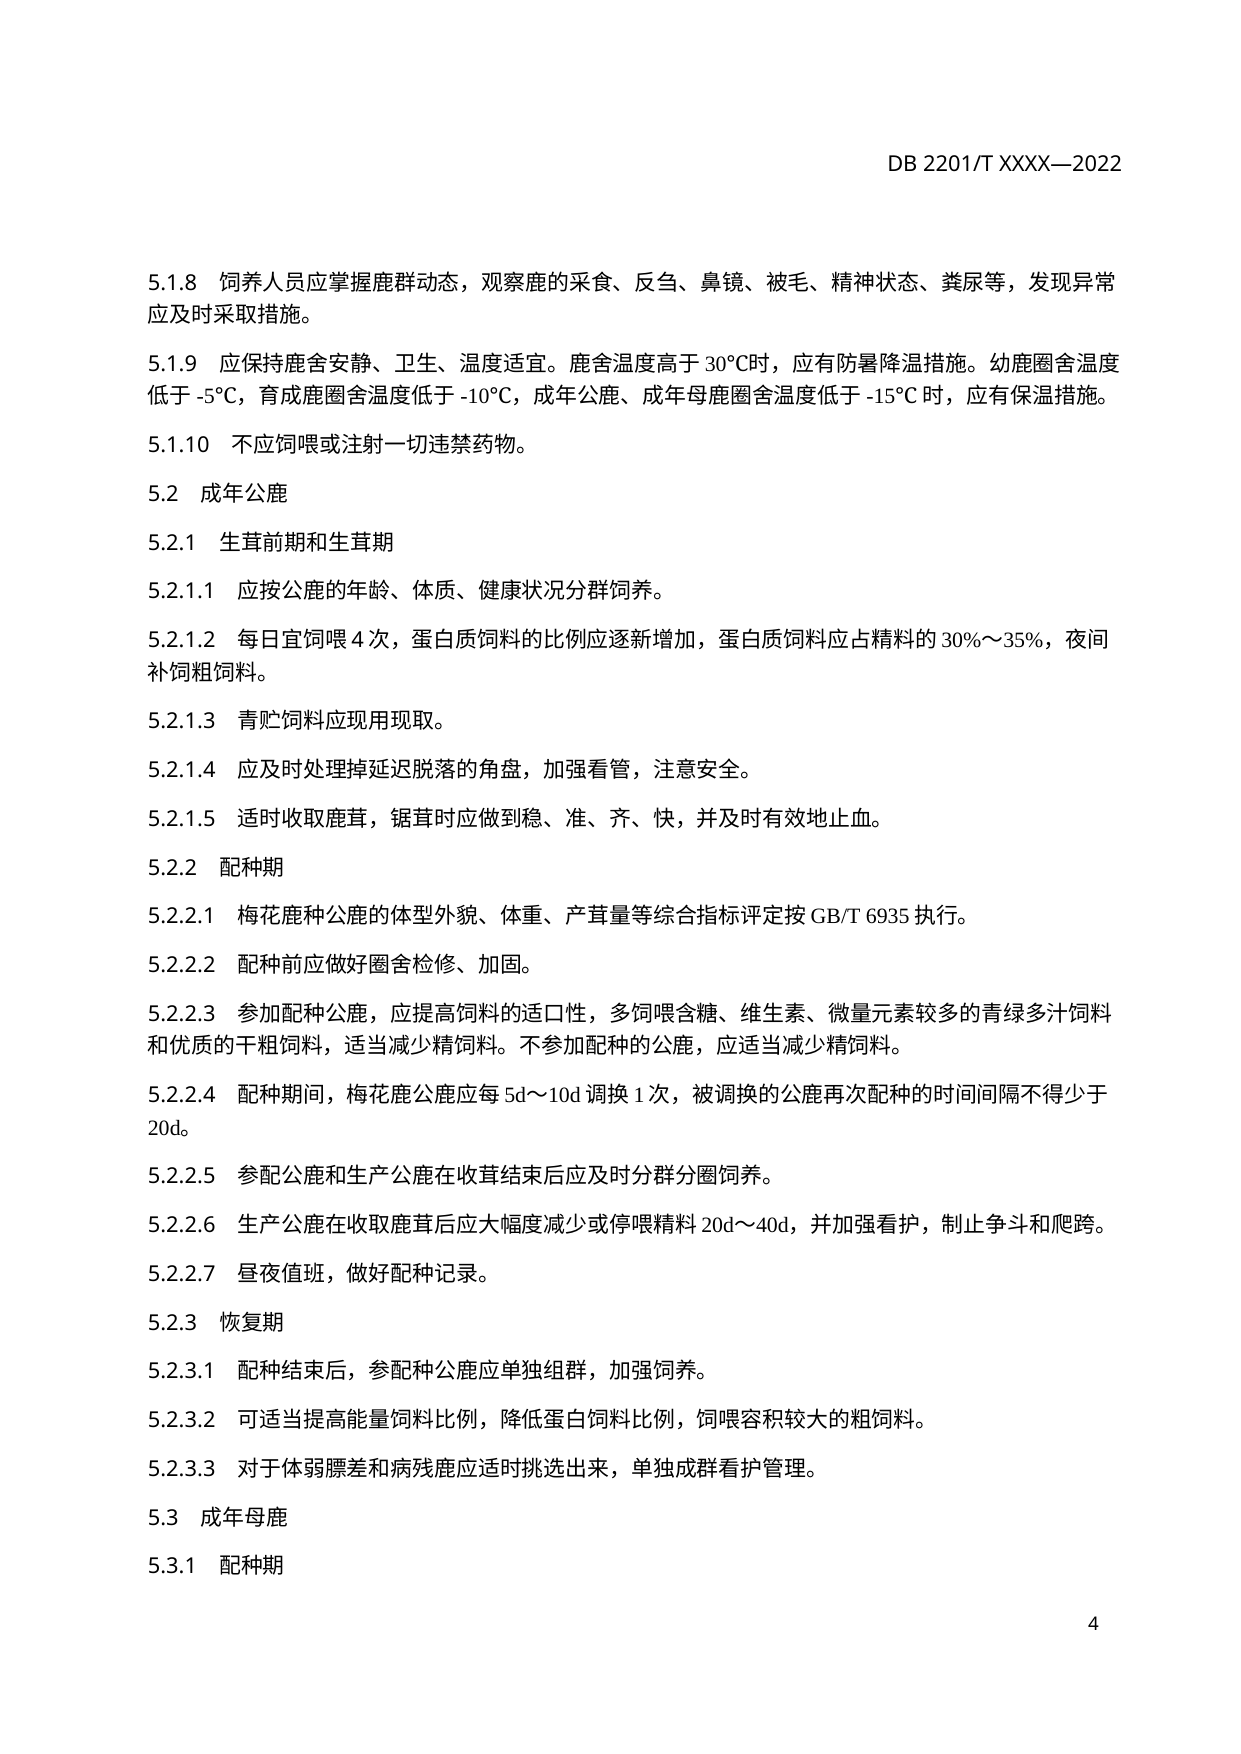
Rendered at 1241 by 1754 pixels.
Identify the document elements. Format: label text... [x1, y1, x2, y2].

text 配种期间，梅花鹿公鹿应每5d～10d调换1次，被调换的公鹿再次配种的时间间隔不得少于20d。 [148, 1077, 1122, 1142]
text 恢复期 [148, 1304, 1122, 1337]
text 配种结束后，参配种公鹿应单独组群，加强饲养。 [148, 1353, 1122, 1386]
text 应按公鹿的年龄、体质、健康状况分群饲养。 [148, 573, 1122, 606]
text 每日宜饲喂4次，蛋白质饲料的比例应逐新增加，蛋白质饲料应占精料的30%～35%，夜间补饲粗饲料。 [148, 622, 1122, 687]
text 参配公鹿和生产公鹿在收茸结束后应及时分群分圈饲养。 [148, 1158, 1122, 1191]
text 配种前应做好圈舍检修、加固。 [148, 947, 1122, 979]
text 配种期 [148, 1548, 1122, 1581]
text 应及时处理掉延迟脱落的角盘，加强看管，注意安全。 [148, 752, 1122, 784]
text 生产公鹿在收取鹿茸后应大幅度减少或停喂精料20d～40d，并加强看护，制止争斗和爬跨。 [148, 1207, 1122, 1239]
text 梅花鹿种公鹿的体型外貌、体重、产茸量等综合指标评定按GB/T 6935执行。 [148, 898, 1122, 931]
text 成年母鹿 [148, 1499, 1122, 1532]
text 不应饲喂或注射一切违禁药物。 [148, 427, 1122, 459]
text 青贮饲料应现用现取。 [148, 703, 1122, 736]
text 可适当提高能量饲料比例，降低蛋白饲料比例，饲喂容积较大的粗饲料。 [148, 1402, 1122, 1434]
text 应保持鹿舍安静、卫生、温度适宜。鹿舍温度高于30℃时，应有防暑降温措施。幼鹿圈舍温度低于 -5℃，育成鹿圈舍温度低于 -10℃，成年公鹿、成年母鹿圈舍温度低于 -15℃ 时，应有保温措施。 [148, 346, 1122, 411]
text 配种期 [148, 849, 1122, 882]
text 饲养人员应掌握鹿群动态，观察鹿的采食、反刍、鼻镜、被毛、精神状态、粪尿等，发现异常应及时采取措施。 [148, 264, 1122, 329]
text 成年公鹿 [148, 476, 1122, 508]
text 参加配种公鹿，应提高饲料的适口性，多饲喂含糖、维生素、微量元素较多的青绿多汁饲料和优质的干粗饲料，适当减少精饲料。不参加配种的公鹿，应适当减少精饲料。 [148, 996, 1122, 1061]
text 昼夜值班，做好配种记录。 [148, 1256, 1122, 1288]
text 对于体弱膘差和病残鹿应适时挑选出来，单独成群看护管理。 [148, 1451, 1122, 1483]
text 适时收取鹿茸，锯茸时应做到稳、准、齐、快，并及时有效地止血。 [148, 801, 1122, 833]
text 生茸前期和生茸期 [148, 524, 1122, 557]
